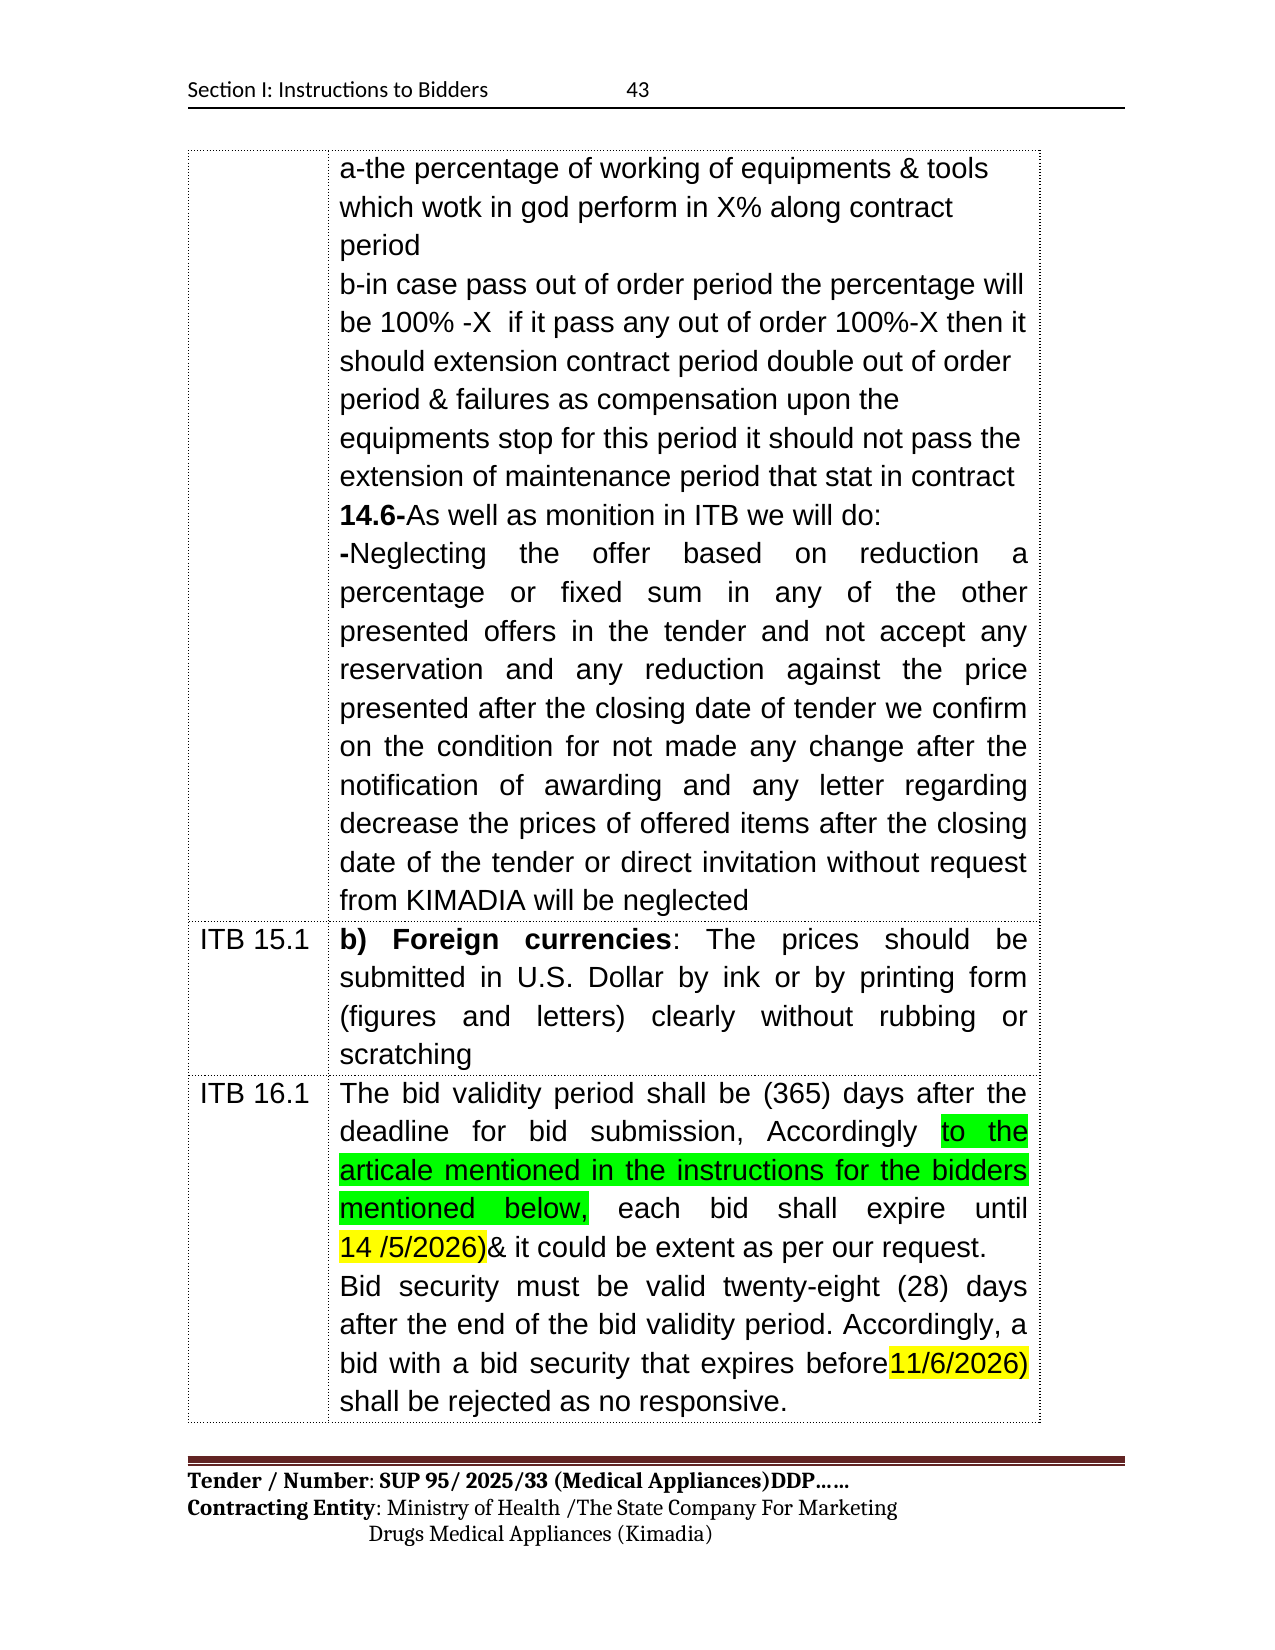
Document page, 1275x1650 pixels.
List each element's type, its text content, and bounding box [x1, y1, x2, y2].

table_cell ITB 15.1 [188, 921, 328, 1075]
table_cell The bid validity period shall be (365) days after the deadline for bid submission, Accordingly to the articale mentioned in the instructions for the bidders mentioned below, each bid shall expire until 14 /5/2026)& it could be extent as per our request. Bid security must be valid twenty-eight (28) days after the end of the bid validity period. Accordingly, a bid with a bid security that expires before11/6/2026) shall be rejected as no responsive. [328, 1075, 1040, 1422]
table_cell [328, 150, 1040, 921]
table_cell b) Foreign currencies: The prices should be submitted in U.S. Dollar by ink or by printing form (figures and letters) clearly without rubbing or scratching [328, 921, 1040, 1075]
table_cell 14 [188, 150, 328, 921]
table_cell ITB 16.1 [188, 1075, 328, 1422]
